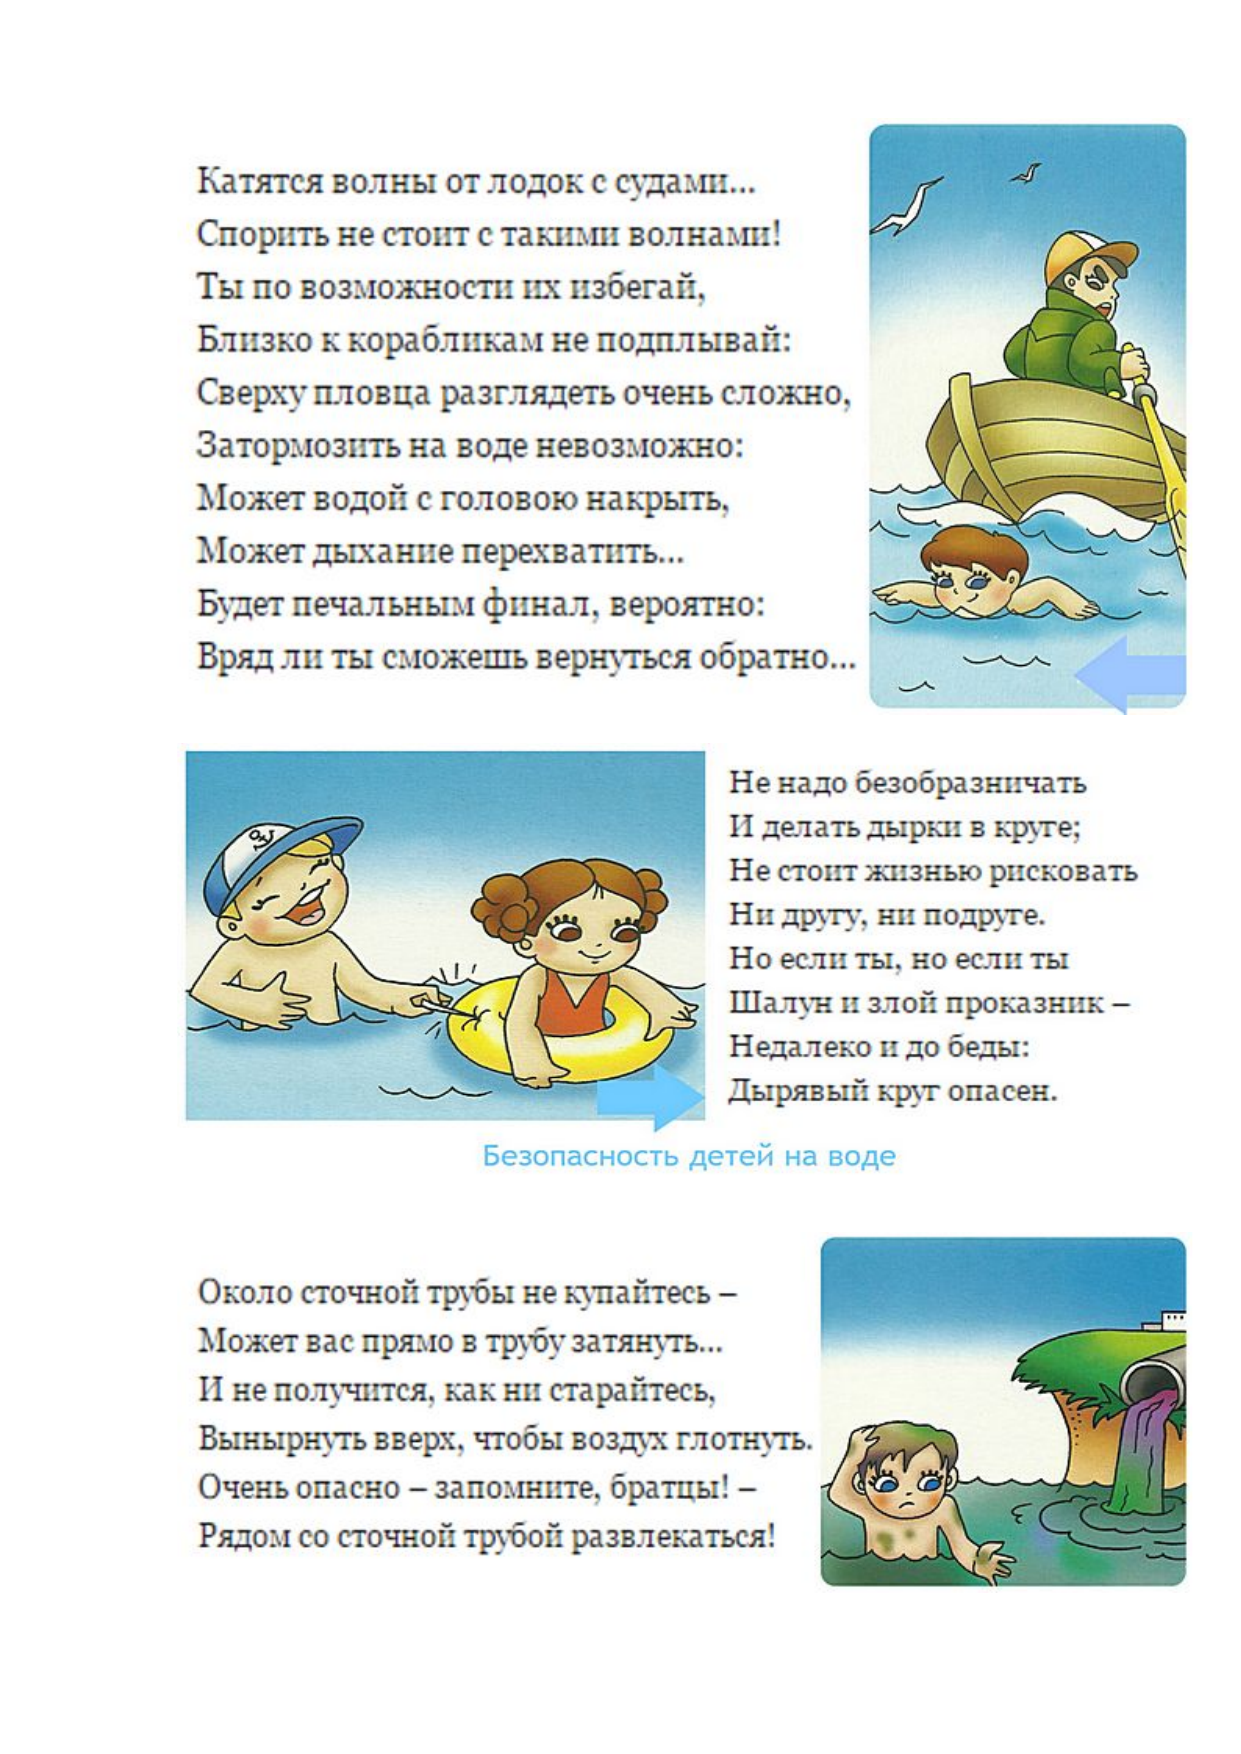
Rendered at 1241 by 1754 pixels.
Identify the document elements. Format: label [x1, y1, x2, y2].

picture [177, 1232, 1193, 1593]
picture [177, 118, 1193, 715]
picture [177, 743, 1193, 1203]
